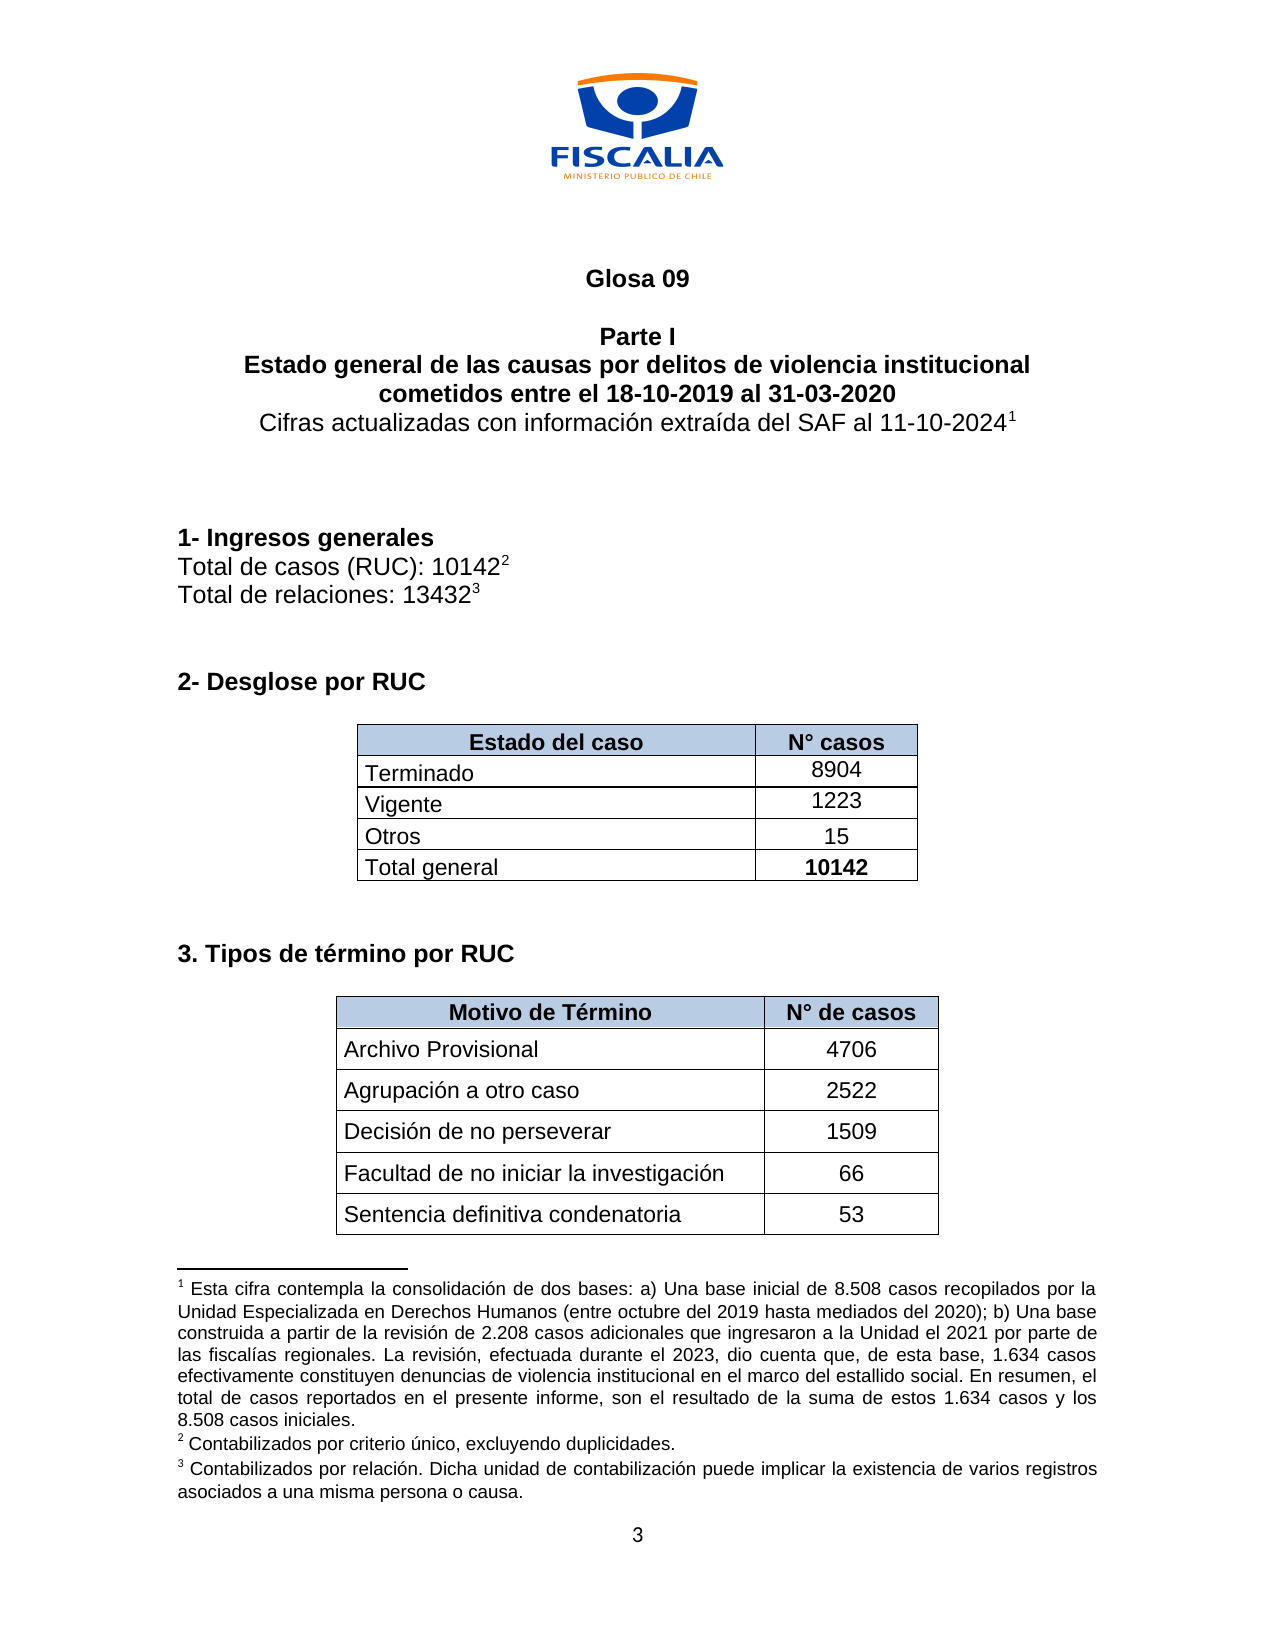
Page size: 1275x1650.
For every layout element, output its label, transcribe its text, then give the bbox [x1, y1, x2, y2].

text Total de relaciones: 13432 [177, 580, 1098, 609]
table_cell Decisión de no perseverar [337, 1111, 764, 1152]
table_cell 4706 [765, 1029, 938, 1069]
table_cell 66 [765, 1153, 938, 1193]
table_header N° de casos [765, 997, 938, 1027]
table_cell 15 [756, 819, 917, 849]
text 3. Tipos de término por RUC [177, 939, 1098, 967]
text Cifras actualizadas con información extraída del SAF al 11-10-2024 [177, 408, 1098, 436]
text Glosa 09 [177, 264, 1098, 293]
table_cell Archivo Provisional [337, 1029, 764, 1069]
table_cell Sentencia definitiva condenatoria [337, 1194, 764, 1234]
table_cell Otros [358, 819, 755, 849]
table_cell Agrupación a otro caso [337, 1070, 764, 1110]
text cometidos entre el 18-10-2019 al 31-03-2020 [177, 379, 1098, 408]
text 2- Desglose por RUC [177, 666, 1098, 695]
picture [551, 73, 724, 179]
table_cell 8904 [756, 756, 917, 786]
table_header N° casos [756, 725, 917, 755]
text Total de casos (RUC): 10142 [177, 551, 1098, 580]
table_header Estado del caso [358, 725, 755, 755]
table_cell 2522 [765, 1070, 938, 1110]
text Parte I [177, 321, 1098, 350]
table_cell 1223 [756, 788, 917, 818]
table_cell 1509 [765, 1111, 938, 1152]
text Estado general de las causas por delitos de violencia institucional [177, 350, 1098, 379]
table_cell Vigente [358, 788, 755, 818]
table_cell 10142 [756, 850, 917, 880]
table_cell Terminado [358, 756, 755, 786]
table_cell Facultad de no iniciar la investigación [337, 1153, 764, 1193]
text 1- Ingresos generales [177, 523, 1098, 551]
table_header Motivo de Término [337, 997, 764, 1027]
table_cell Total general [358, 850, 755, 880]
table_cell 53 [765, 1194, 938, 1234]
